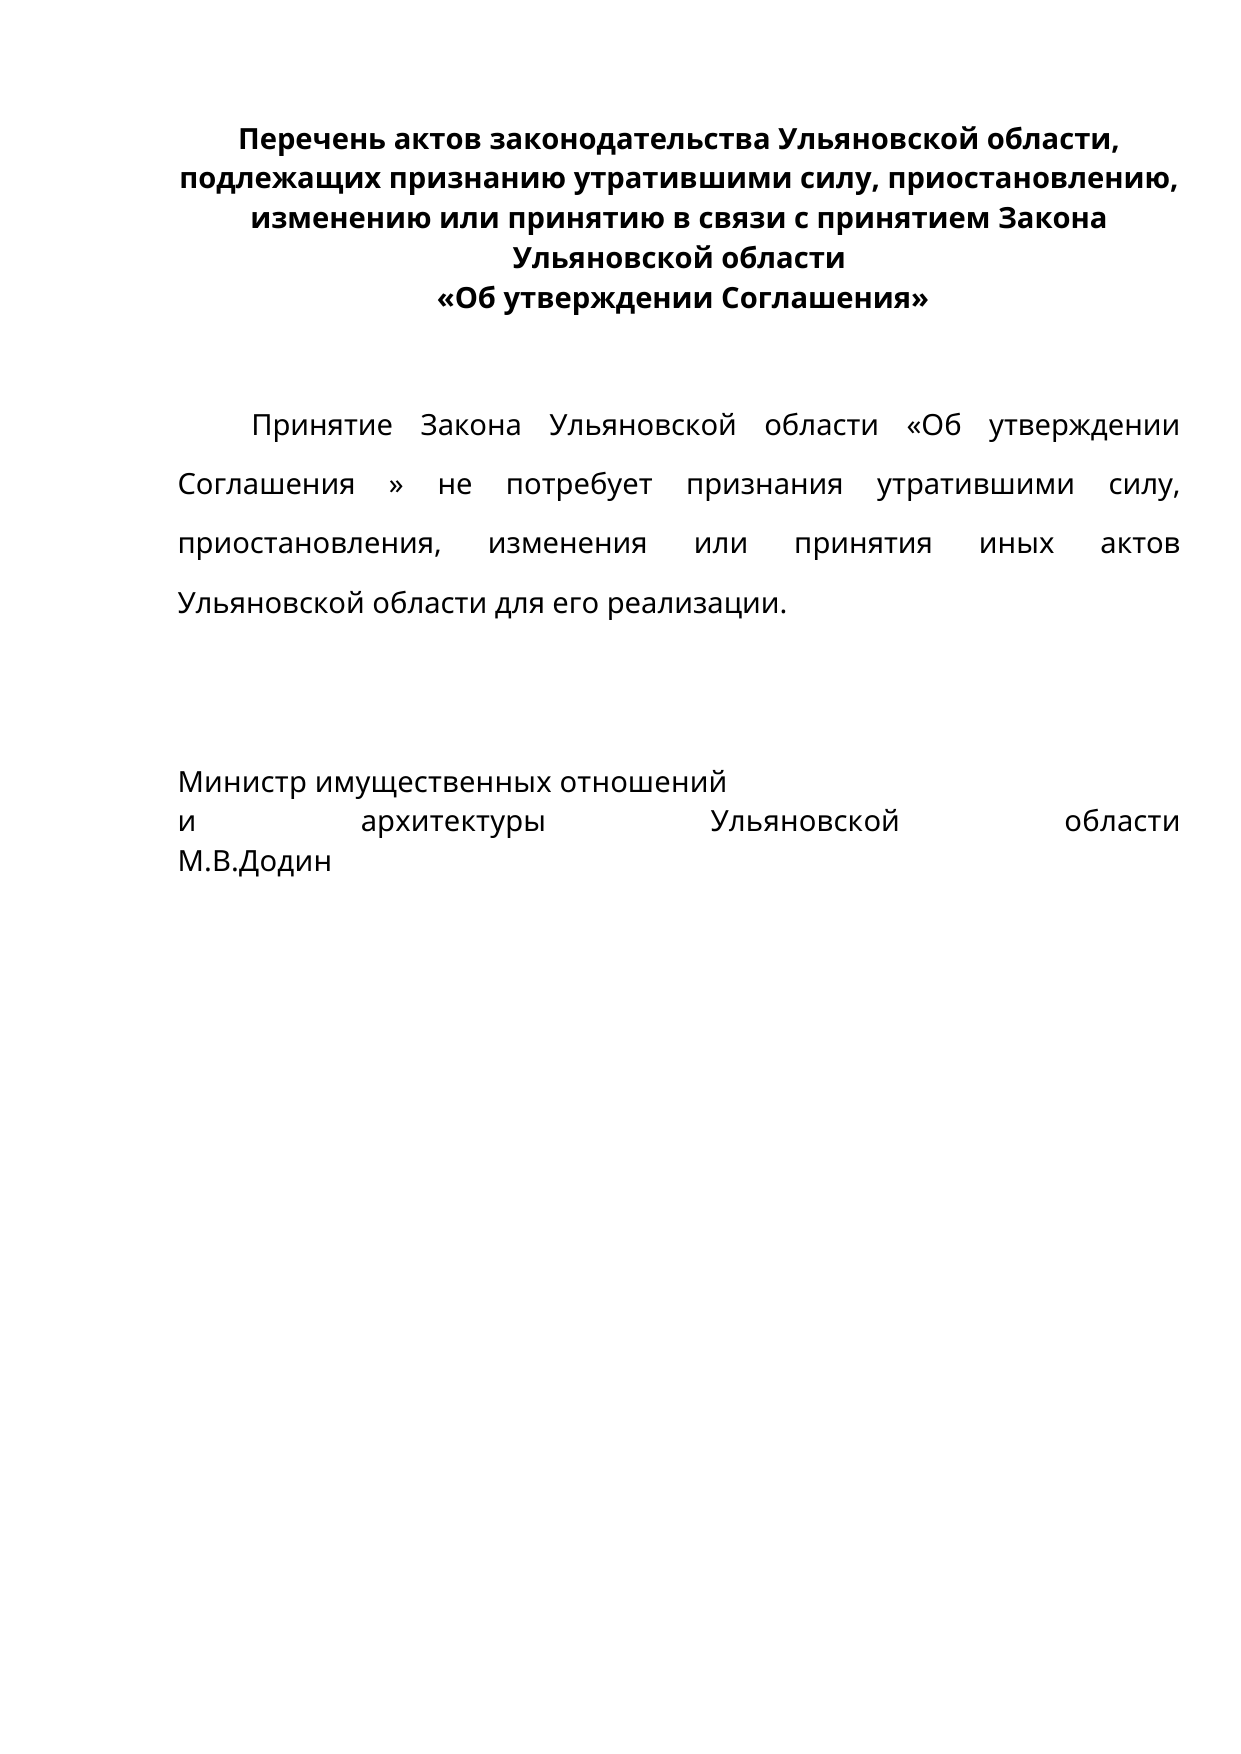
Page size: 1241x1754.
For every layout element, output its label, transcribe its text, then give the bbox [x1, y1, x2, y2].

text и архитектуры Ульяновской области М.В.Додин [177, 801, 1181, 880]
text Перечень актов законодательства Ульяновской области, подлежащих признанию утратившими силу, приостановлению, изменению или принятию в связи с принятием Закона Ульяновской области «Об утверждении Соглашения» [177, 118, 1181, 317]
text Министр имущественных отношений [177, 761, 1181, 801]
text Принятие Закона Ульяновской области «Об утверждении Соглашения » не потребует признания утратившими силу, приостановления, изменения или принятия иных актов Ульяновской области для его реализации. [177, 404, 1181, 622]
